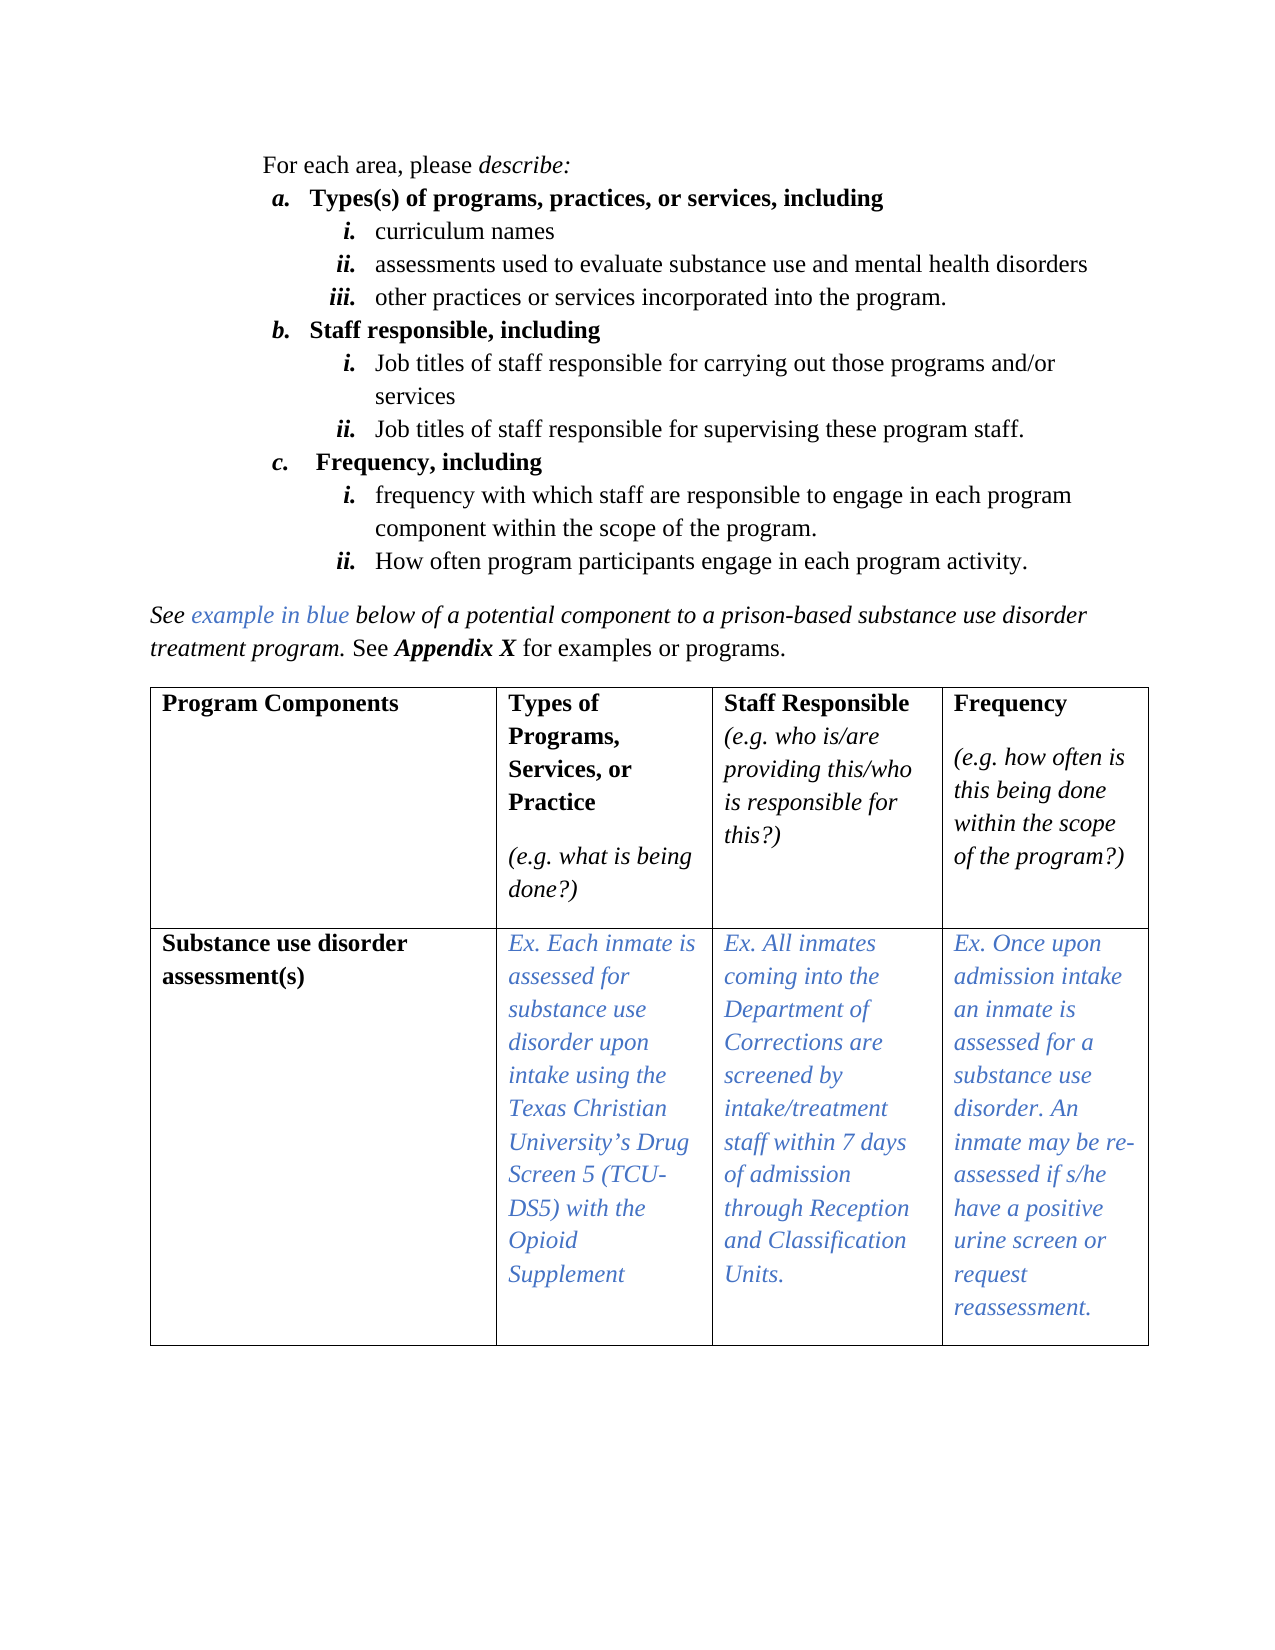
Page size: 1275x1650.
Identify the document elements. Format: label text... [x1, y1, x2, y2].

table_cell Ex. Each inmate is assessed for substance use disorder upon intake using the Texas Christian University’s Drug Screen 5 (TCU-DS5) with the Opioid Supplement [497, 929, 712, 1345]
table_cell Ex. All inmates coming into the Department of Corrections are screened by intake/treatment staff within 7 days of admission through Reception and Classification Units. [713, 929, 942, 1345]
list Job titles of staff responsible for supervising these program staff. [356, 414, 1125, 443]
table_header Types of Programs, Services, or Practice (e.g. what is being done?) [497, 688, 712, 927]
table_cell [151, 929, 496, 1345]
list frequency with which staff are responsible to engage in each program component within the scope of the program. [356, 480, 1125, 542]
list Frequency, including [272, 447, 1125, 476]
table_header Program Components [151, 688, 496, 927]
list For each area, please describe: [262, 150, 1125, 179]
list other practices or services incorporated into the program. [356, 282, 1125, 311]
table_header Frequency (e.g. how often is this being done within the scope of the program?) [943, 688, 1148, 927]
list Staff responsible, including [272, 315, 1125, 344]
list Job titles of staff responsible for carrying out those programs and/or services [356, 348, 1125, 410]
list assessments used to evaluate substance use and mental health disorders [356, 249, 1125, 278]
list Types(s) of programs, practices, or services, including [272, 183, 1125, 212]
list How often program participants engage in each program activity. [356, 546, 1125, 575]
table_header Staff Responsible (e.g. who is/are providing this/who is responsible for this?) [713, 688, 942, 927]
table_cell Ex. Once upon admission intake an inmate is assessed for a substance use disorder. An inmate may be re-assessed if s/he have a positive urine screen or request reassessment. [943, 929, 1148, 1345]
list curriculum names [356, 216, 1125, 245]
text See example in blue below of a potential component to a prison-based substance use disorder treatment program. See Appendix X for examples or programs. [150, 600, 1125, 662]
